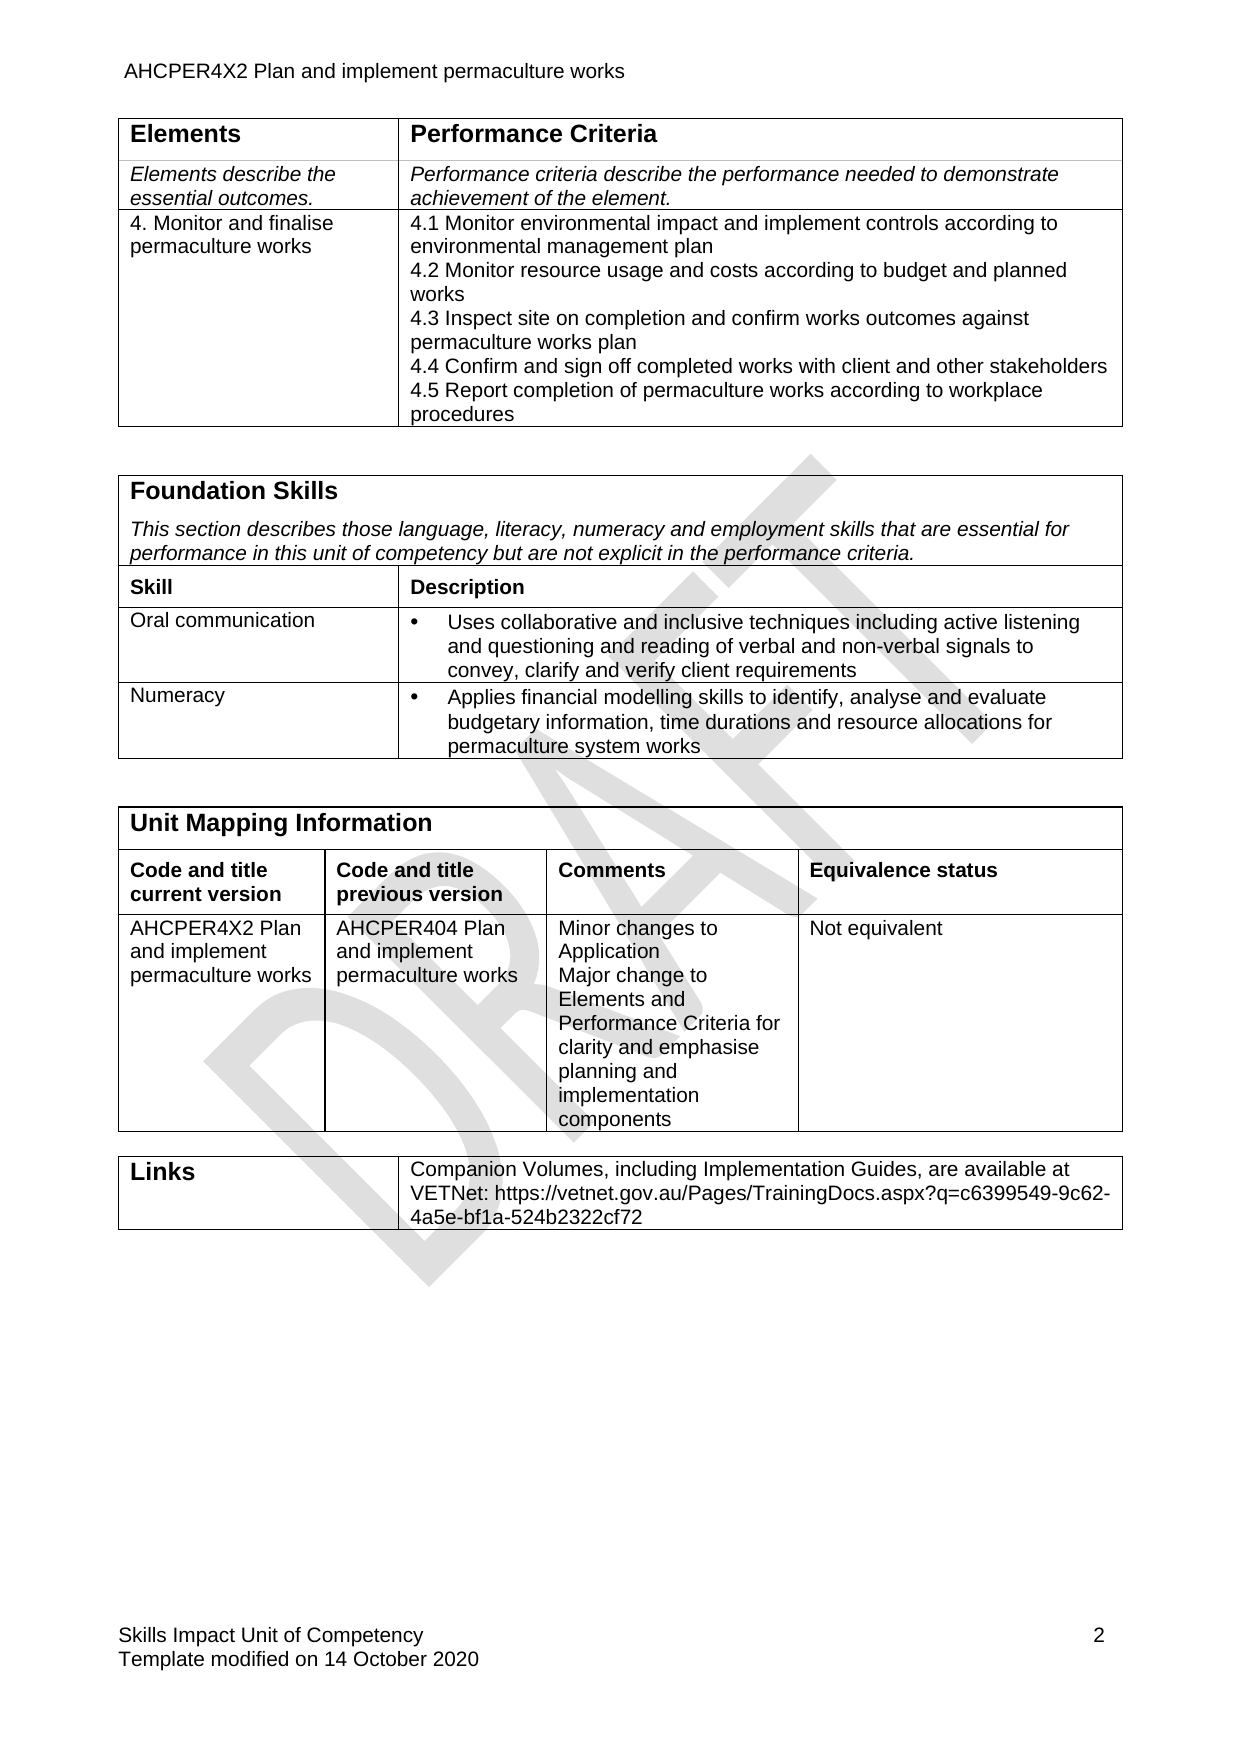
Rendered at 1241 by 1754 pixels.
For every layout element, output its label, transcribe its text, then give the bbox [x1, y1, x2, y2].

table_cell Numeracy [119, 683, 398, 757]
table_header Companion Volumes, including Implementation Guides, are available at VETNet: https://vetnet.gov.au/Pages/TrainingDocs.aspx?q=c6399549-9c62-4a5e-bf1a-524b2322cf72 [399, 1157, 1122, 1229]
table_cell Code and title current version [119, 850, 324, 914]
table_cell Code and title previous version [326, 850, 546, 914]
table_cell Equivalence status [799, 850, 1122, 914]
table_cell Oral communication [119, 608, 398, 682]
table_header Unit Mapping Information [119, 808, 1122, 849]
table_header Elements [119, 119, 398, 160]
table_cell Uses collaborative and inclusive techniques including active listening and questioning and reading of verbal and non-verbal signals to convey, clarify and verify client requirements [399, 608, 1122, 682]
table_cell Skill [119, 566, 398, 607]
table_cell Performance criteria describe the performance needed to demonstrate achievement of the element. [399, 161, 1122, 209]
table_cell Minor changes to Application Major change to Elements and Performance Criteria for clarity and emphasise planning and implementation components [547, 915, 798, 1131]
table_header Foundation Skills This section describes those language, literacy, numeracy and employment skills that are essential for performance in this unit of competency but are not explicit in the performance criteria. [119, 476, 1122, 565]
table_cell Not equivalent [799, 915, 1122, 1131]
table_cell AHCPER404 Plan and implement permaculture works [326, 915, 546, 1131]
table_header Links [119, 1157, 398, 1229]
table_cell Elements describe the essential outcomes. [119, 161, 398, 209]
table_cell Applies financial modelling skills to identify, analyse and evaluate budgetary information, time durations and resource allocations for permaculture system works [399, 683, 1122, 757]
table_cell 4.1 Monitor environmental impact and implement controls according to environmental management plan 4.2 Monitor resource usage and costs according to budget and planned works 4.3 Inspect site on completion and confirm works outcomes against permaculture works plan 4.4 Confirm and sign off completed works with client and other stakeholders 4.5 Report completion of permaculture works according to workplace procedures [399, 210, 1122, 426]
table_cell AHCPER4X2 Plan and implement permaculture works [119, 915, 324, 1131]
table_header Performance Criteria [399, 119, 1122, 160]
table_cell Comments [547, 850, 798, 914]
table_cell Description [399, 566, 1122, 607]
table_cell 4. Monitor and finalise permaculture works [119, 210, 398, 426]
